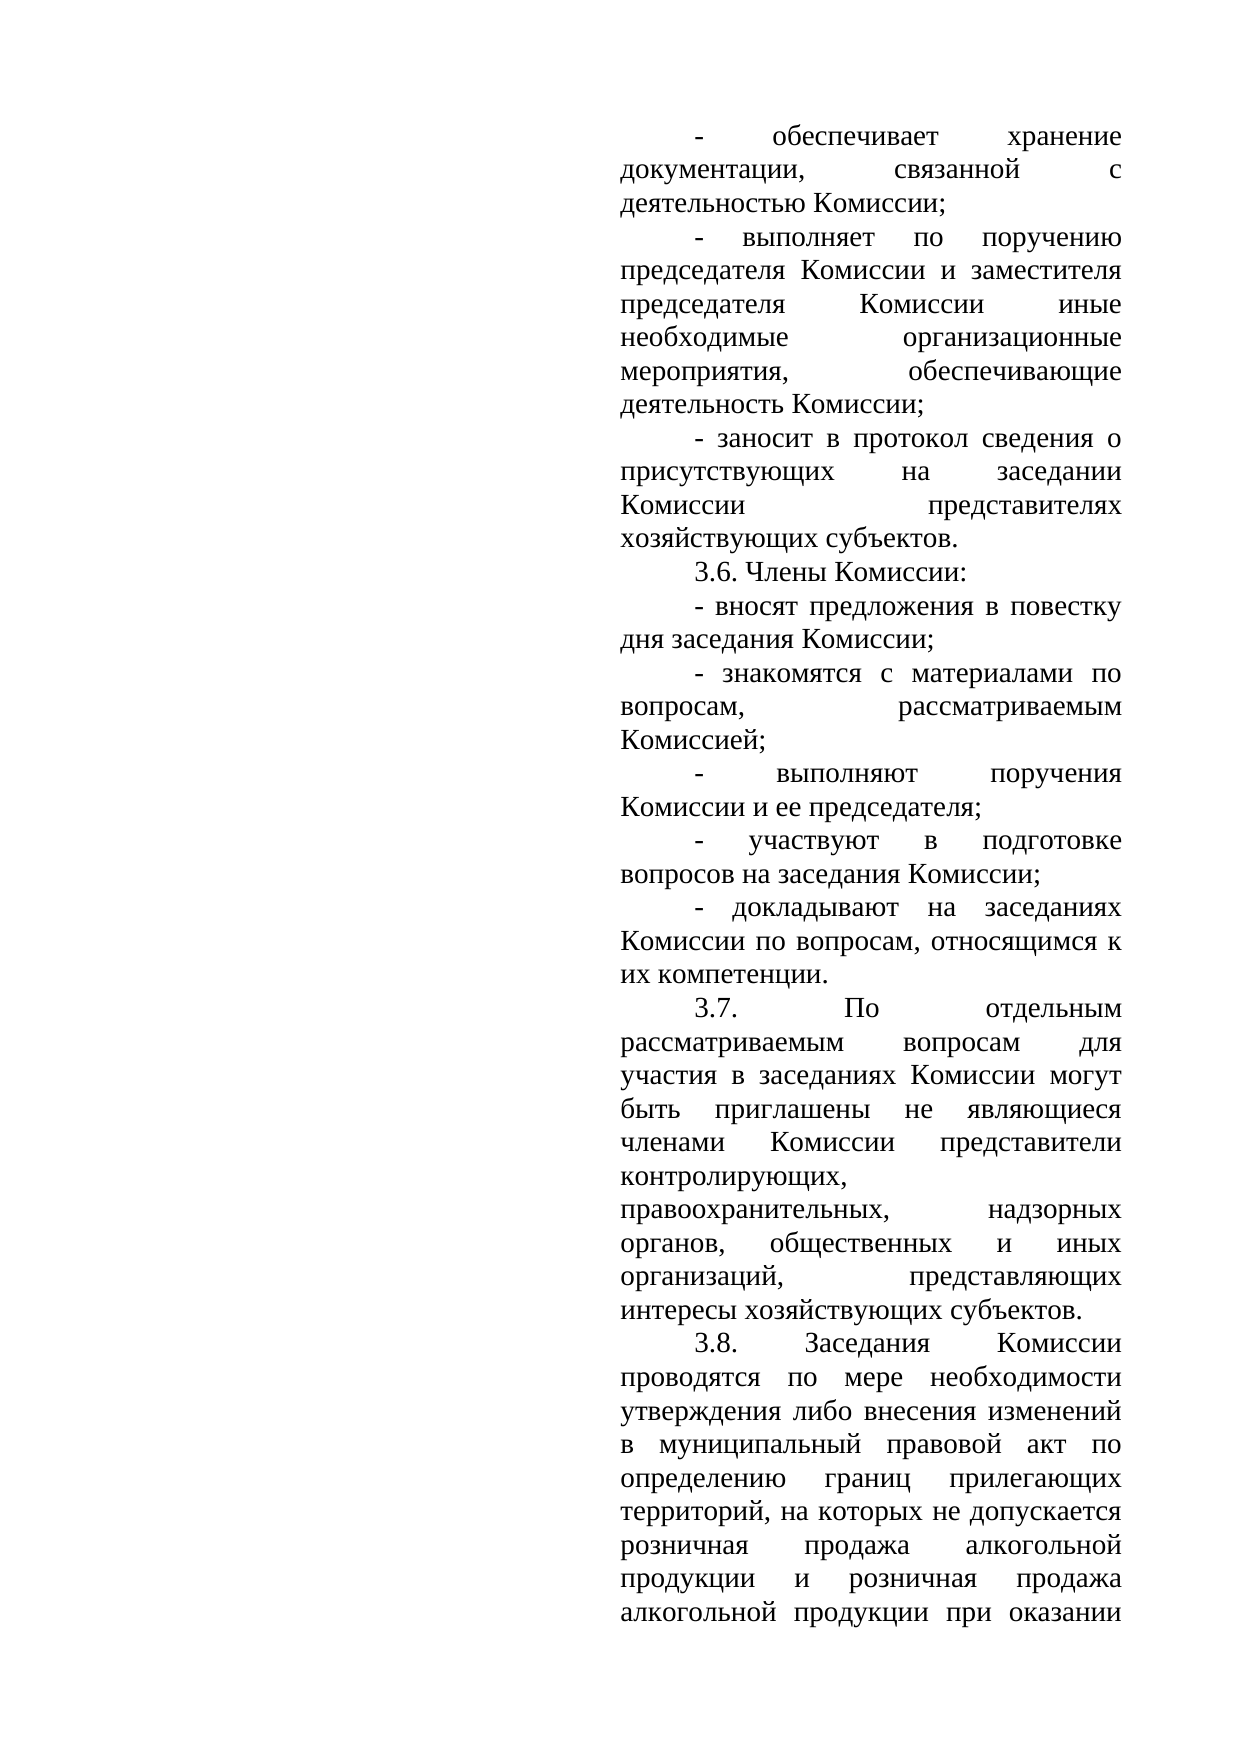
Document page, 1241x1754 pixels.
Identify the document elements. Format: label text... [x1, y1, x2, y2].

text - выполняет по поручению председателя Комиссии и заместителя председателя Комиссии иные необходимые организационные мероприятия, обеспечивающие деятельность Комиссии; [620, 219, 1122, 420]
text - заносит в протокол сведения о присутствующих на заседании Комиссии представителях хозяйствующих субъектов. [620, 420, 1122, 554]
text - знакомятся с материалами по вопросам, рассматриваемым Комиссией; [620, 655, 1122, 755]
text - участвуют в подготовке вопросов на заседания Комиссии; [620, 822, 1122, 889]
text - обеспечивает хранение документации, связанной с деятельностью Комиссии; [620, 118, 1122, 219]
text - докладывают на заседаниях Комиссии по вопросам, относящимся к их компетенции. [620, 889, 1122, 990]
text - вносят предложения в повестку дня заседания Комиссии; [620, 588, 1122, 655]
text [620, 1326, 1122, 1627]
text - выполняют поручения Комиссии и ее председателя; [620, 755, 1122, 822]
text 3.6. Члены Комиссии: [620, 554, 1122, 588]
text 3.7. По отдельным рассматриваемым вопросам для участия в заседаниях Комиссии могут быть приглашены не являющиеся членами Комиссии представители контролирующих, правоохранительных, надзорных органов, общественных и иных организаций, представляющих интересы хозяйствующих субъектов. [620, 990, 1122, 1326]
